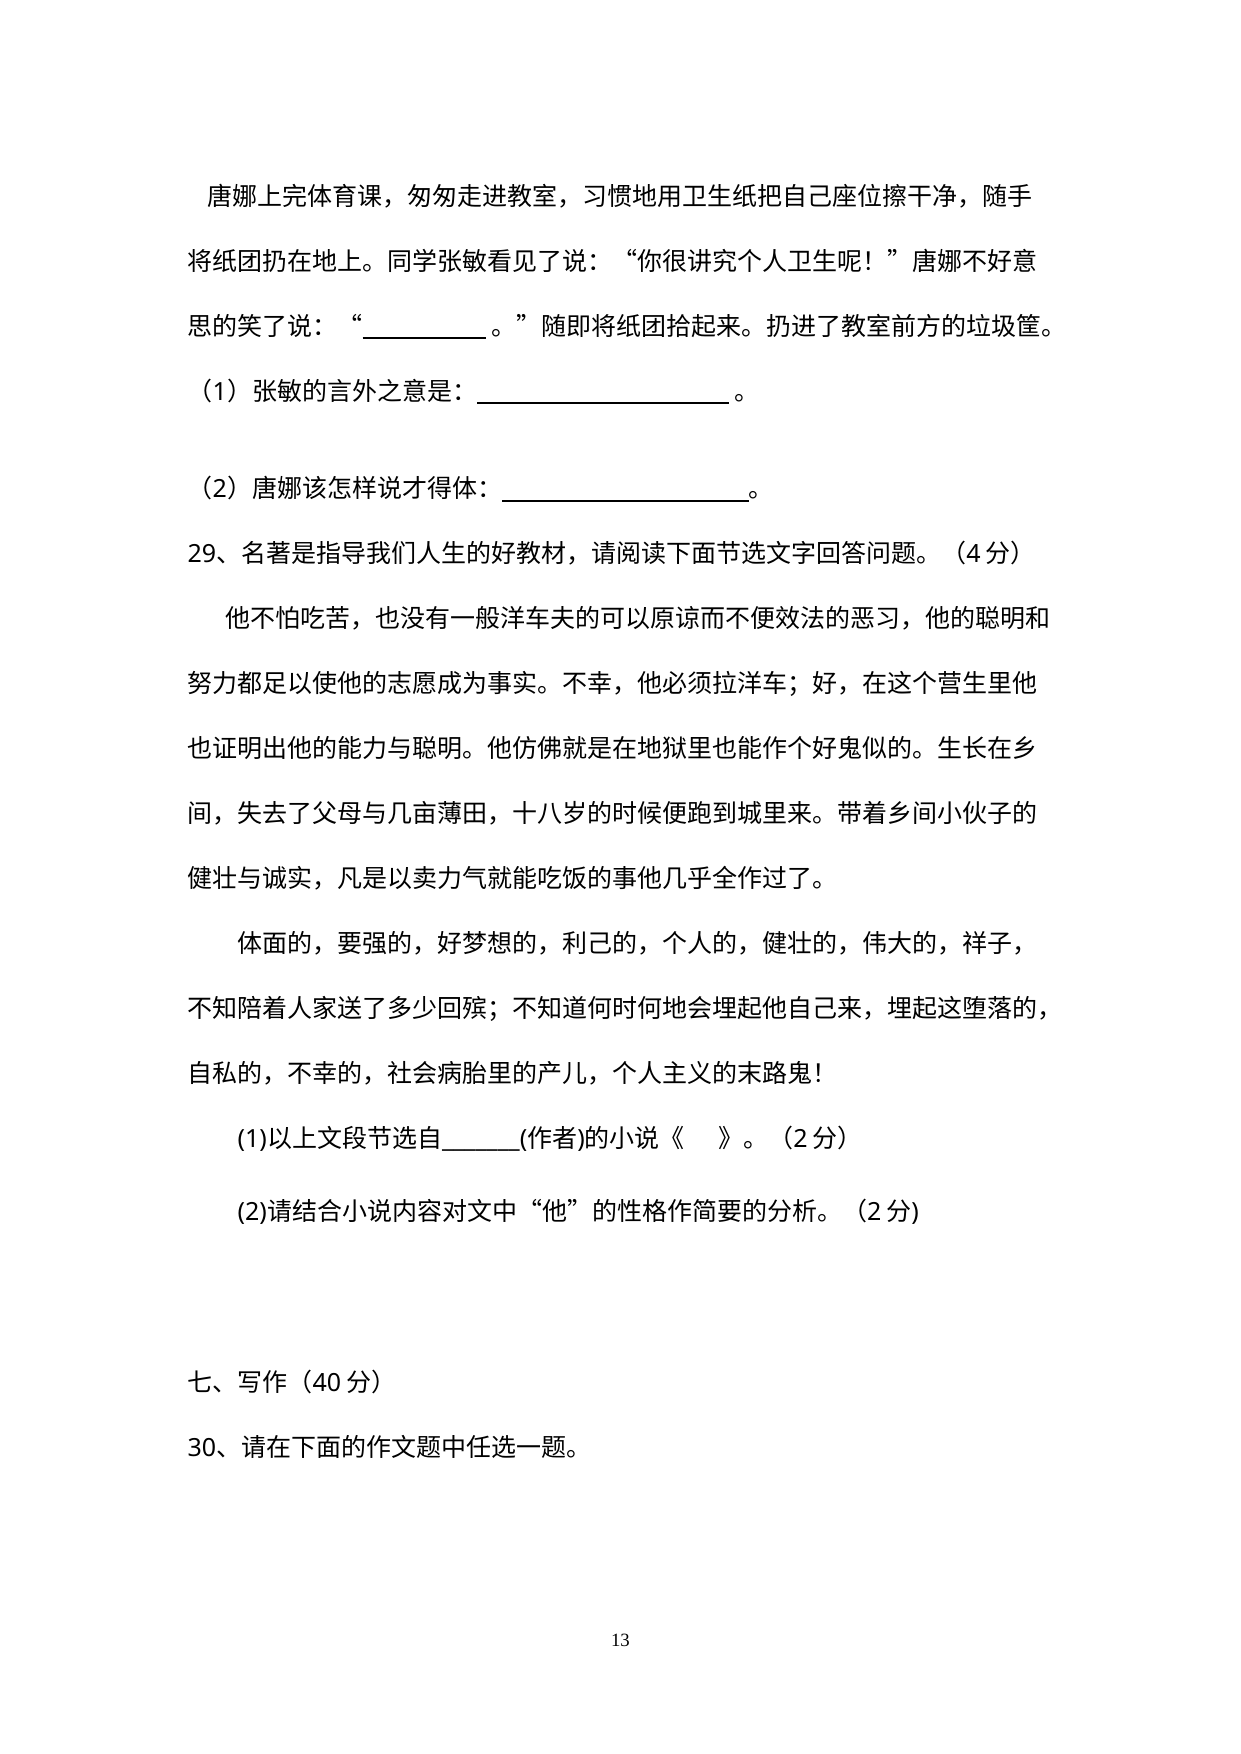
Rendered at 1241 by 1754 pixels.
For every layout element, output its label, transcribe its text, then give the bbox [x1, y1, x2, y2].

text 29、名著是指导我们人生的好教材，请阅读下面节选文字回答问题。（4分） [187, 519, 1053, 584]
text 30、请在下面的作文题中任选一题。 [187, 1413, 1053, 1478]
text 七、写作（40分） [187, 1348, 1053, 1413]
text （2）唐娜该怎样说才得体： 。 [187, 454, 1053, 519]
text (1)以上文段节选自_______(作者)的小说《 》。（2分） [187, 1104, 1053, 1169]
text 体面的，要强的，好梦想的，利己的，个人的，健壮的，伟大的，祥子，不知陪着人家送了多少回殡；不知道何时何地会埋起他自己来，埋起这堕落的，自私的，不幸的，社会病胎里的产儿，个人主义的末路鬼！ [187, 909, 1053, 1104]
text 他不怕吃苦，也没有一般洋车夫的可以原谅而不便效法的恶习，他的聪明和努力都足以使他的志愿成为事实。不幸，他必须拉洋车；好，在这个营生里他也证明出他的能力与聪明。他仿佛就是在地狱里也能作个好鬼似的。生长在乡间，失去了父母与几亩薄田，十八岁的时候便跑到城里来。带着乡间小伙子的健壮与诚实，凡是以卖力气就能吃饭的事他几乎全作过了。 [187, 584, 1053, 909]
text 唐娜上完体育课，匆匆走进教室，习惯地用卫生纸把自己座位擦干净，随手将纸团扔在地上。同学张敏看见了说：“你很讲究个人卫生呢！”唐娜不好意思的笑了说：“ 。”随即将纸团拾起来。扔进了教室前方的垃圾筐。 [187, 162, 1053, 357]
text （1）张敏的言外之意是： 。 [187, 357, 1053, 422]
text (2)请结合小说内容对文中“他”的性格作简要的分析。（2分) [187, 1177, 1053, 1242]
